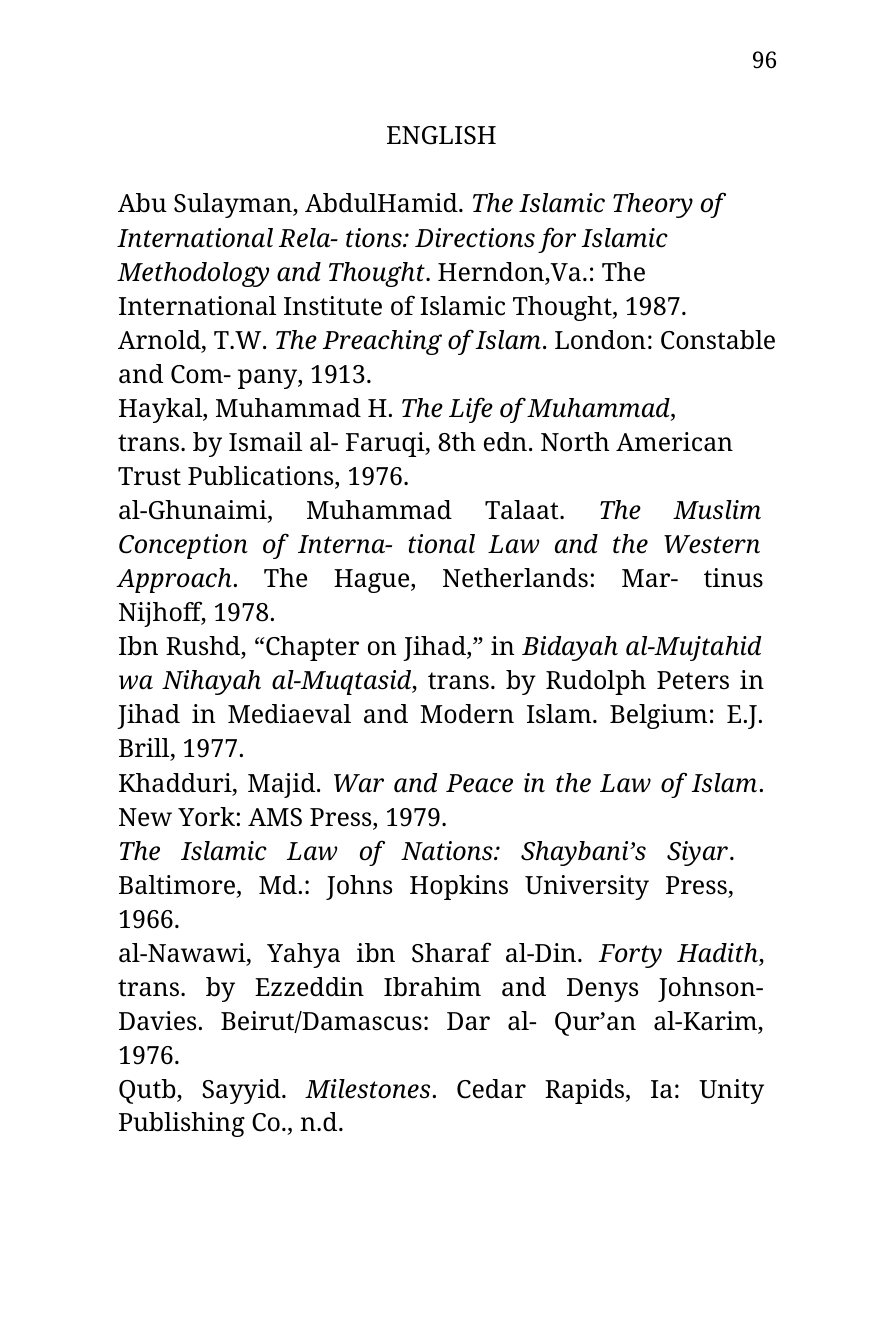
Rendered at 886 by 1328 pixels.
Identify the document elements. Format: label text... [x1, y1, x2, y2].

text ENGLISH [177, 118, 705, 152]
text Ibn Rushd, “Chapter on Jihad,” in Bidayah al-Mujtahid wa Nihayah al-Muqtasid, trans. by Rudolph Peters in Jihad in Mediaeval and Modern Islam. Belgium: E.J. Brill, 1977. [118, 629, 764, 765]
text Abu Sulayman, AbdulHamid. The Islamic Theory of International Rela- tions: Directions for Islamic Methodology and Thought. Herndon,Va.: The International Institute of Islamic Thought, 1987. [118, 186, 777, 322]
text The Islamic Law of Nations: Shaybani’s Siyar. Baltimore, Md.: Johns Hopkins University Press, 1966. [118, 833, 735, 936]
text al-Nawawi, Yahya ibn Sharaf al-Din. Forty Hadith, trans. by Ezzeddin Ibrahim and Denys Johnson-Davies. Beirut/Damascus: Dar al- Qur’an al-Karim, 1976. [118, 936, 764, 1072]
text Khadduri, Majid. War and Peace in the Law of Islam. New York: AMS Press, 1979. [118, 765, 764, 833]
text Haykal, Muhammad H. The Life of Muhammad, trans. by Ismail al- Faruqi, 8th edn. North American Trust Publications, 1976. [118, 391, 746, 493]
text Arnold, T.W. The Preaching of Islam. London: Constable and Com- pany, 1913. [118, 322, 777, 391]
text Qutb, Sayyid. Milestones. Cedar Rapids, Ia: Unity Publishing Co., n.d. [118, 1072, 764, 1138]
text al-Ghunaimi, Muhammad Talaat. The Muslim Conception of Interna- tional Law and the Western Approach. The Hague, Netherlands: Mar- tinus Nijhoff, 1978. [118, 493, 764, 629]
